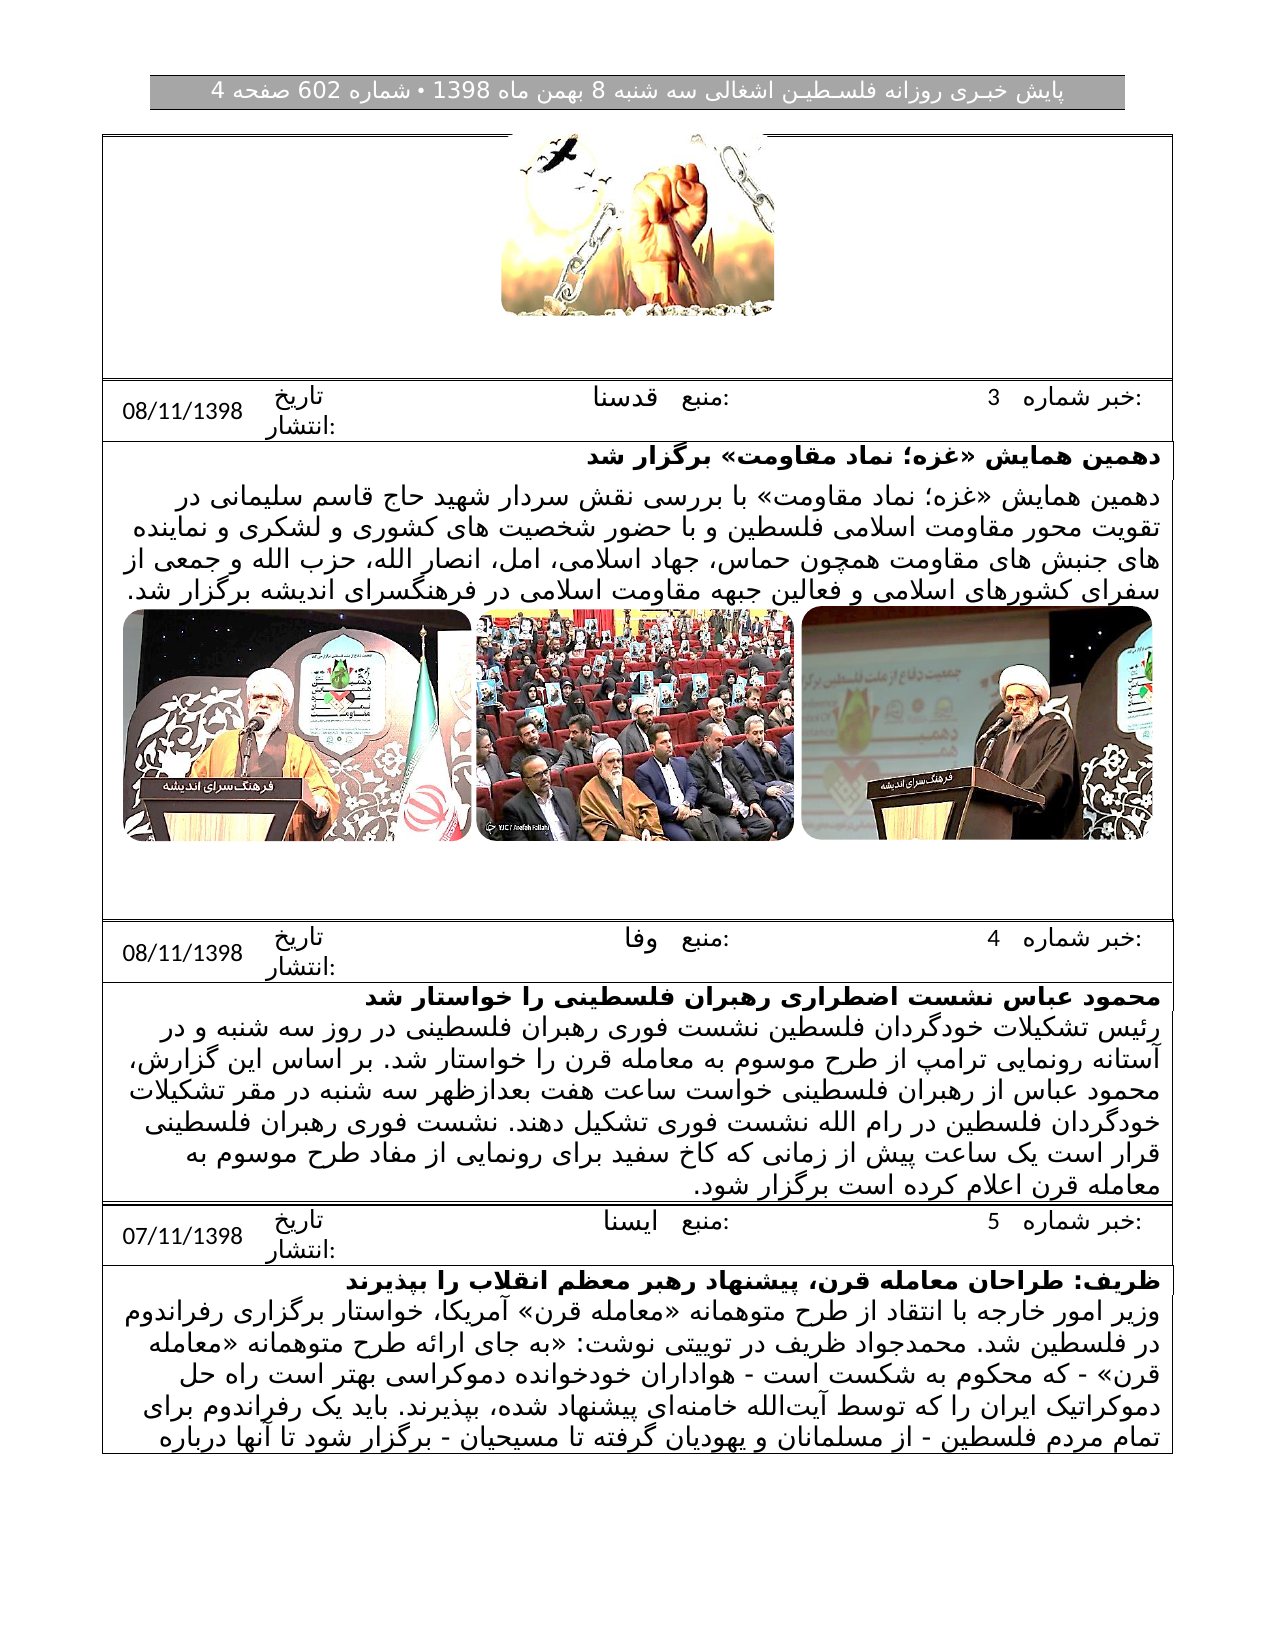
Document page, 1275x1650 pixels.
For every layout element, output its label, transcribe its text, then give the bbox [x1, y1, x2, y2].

table_cell 3 [850, 381, 1011, 441]
picture [501, 133, 775, 316]
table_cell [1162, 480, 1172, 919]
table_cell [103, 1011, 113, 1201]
table_cell 07/11/1398 [103, 1206, 254, 1265]
table_cell تاریخ انتشار: [254, 381, 366, 441]
table_cell منبع: [670, 1206, 850, 1265]
table_cell خبر شماره: [1011, 1206, 1172, 1265]
picture [476, 609, 794, 841]
table_cell منبع: [670, 381, 850, 441]
picture [801, 606, 1153, 840]
table_cell خبر شماره: [1011, 922, 1173, 982]
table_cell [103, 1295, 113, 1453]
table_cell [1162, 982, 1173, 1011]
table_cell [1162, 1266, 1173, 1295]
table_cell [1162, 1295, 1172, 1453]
table_cell قدسنا [366, 381, 669, 441]
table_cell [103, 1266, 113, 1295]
table_cell 08/11/1398 [103, 922, 254, 982]
table_cell خبر شماره: [1011, 381, 1172, 441]
table_cell وفا [366, 922, 669, 982]
table_cell 4 [850, 922, 1011, 982]
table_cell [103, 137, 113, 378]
table_cell 08/11/1398 [103, 381, 254, 441]
table_cell منبع: [670, 922, 850, 982]
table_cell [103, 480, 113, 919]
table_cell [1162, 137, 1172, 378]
picture [123, 609, 472, 842]
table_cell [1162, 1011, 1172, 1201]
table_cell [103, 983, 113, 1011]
table_cell ایسنا [366, 1206, 669, 1265]
table_cell تاریخ انتشار: [254, 1206, 366, 1265]
table_cell تاریخ انتشار: [254, 922, 366, 982]
table_cell دهمین همایش «غزه؛ نماد مقاومت» برگزار شد [103, 442, 1173, 480]
table_cell 5 [850, 1206, 1011, 1265]
